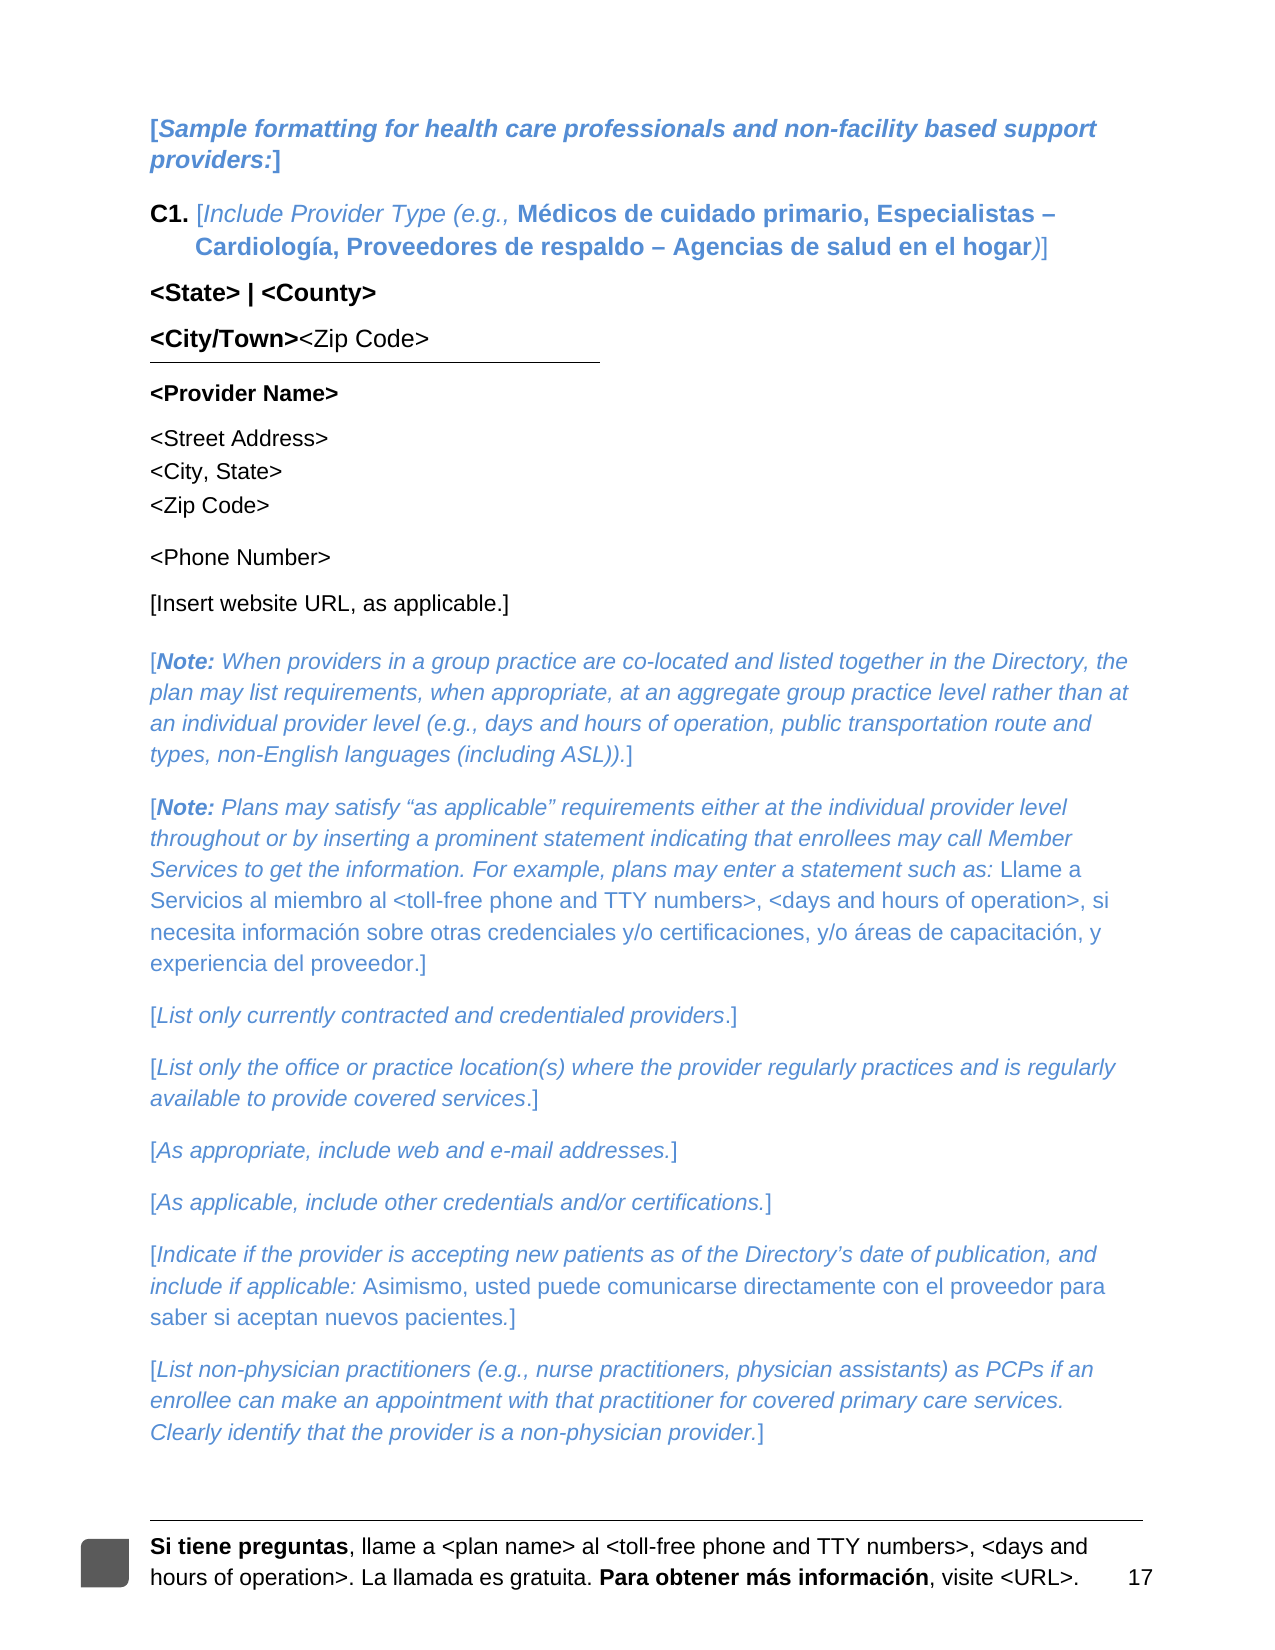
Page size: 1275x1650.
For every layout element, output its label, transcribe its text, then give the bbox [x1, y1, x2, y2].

text <Street Address> <City, State> <Zip Code> [150, 420, 1143, 520]
text <City/Town><Zip Code> [150, 321, 600, 362]
subtitle C1. [Include Provider Type (e.g., Médicos de cuidado primario, Especialistas – Cardiología, Proveedores de respaldo – Agencias de salud en el hogar)] [150, 196, 1068, 262]
text [Note: When providers in a group practice are co-located and listed together in the Directory, the plan may list requirements, when appropriate, at an aggregate group practice level rather than at an individual provider level (e.g., days and hours of operation, public transportation route and types, non-English languages (including ASL)).] [150, 644, 1143, 769]
text [List non-physician practitioners (e.g., nurse practitioners, physician assistants) as PCPs if an enrollee can make an appointment with that practitioner for covered primary care services. Clearly identify that the provider is a non-physician provider.] [150, 1352, 1143, 1446]
text [Sample formatting for health care professionals and non-facility based support providers:] [150, 112, 1143, 175]
text [As appropriate, include web and e-mail addresses.] [150, 1134, 1143, 1165]
text [Insert website URL, as applicable.] [150, 584, 1143, 618]
text <State> | <County> [150, 275, 1143, 308]
text <Provider Name> [150, 376, 1143, 407]
text [Indicate if the provider is accepting new patients as of the Directory’s date of publication, and include if applicable: Asimismo, usted puede comunicarse directamente con el proveedor para saber si aceptan nuevos pacientes.] [150, 1238, 1143, 1332]
text [Note: Plans may satisfy “as applicable” requirements either at the individual provider level throughout or by inserting a prominent statement indicating that enrollees may call Member Services to get the information. For example, plans may enter a statement such as: Llame a Servicios al miembro al <toll-free phone and TTY numbers>, <days and hours of operation>, si necesita información sobre otras credenciales y/o certificaciones, y/o áreas de capacitación, y experiencia del proveedor.] [150, 790, 1143, 977]
text [List only the office or practice location(s) where the provider regularly practices and is regularly available to provide covered services.] [150, 1050, 1143, 1113]
text [List only currently contracted and credentialed providers.] [150, 998, 1143, 1029]
text <Phone Number> [150, 538, 1143, 572]
text [As applicable, include other credentials and/or certifications.] [150, 1186, 1143, 1217]
